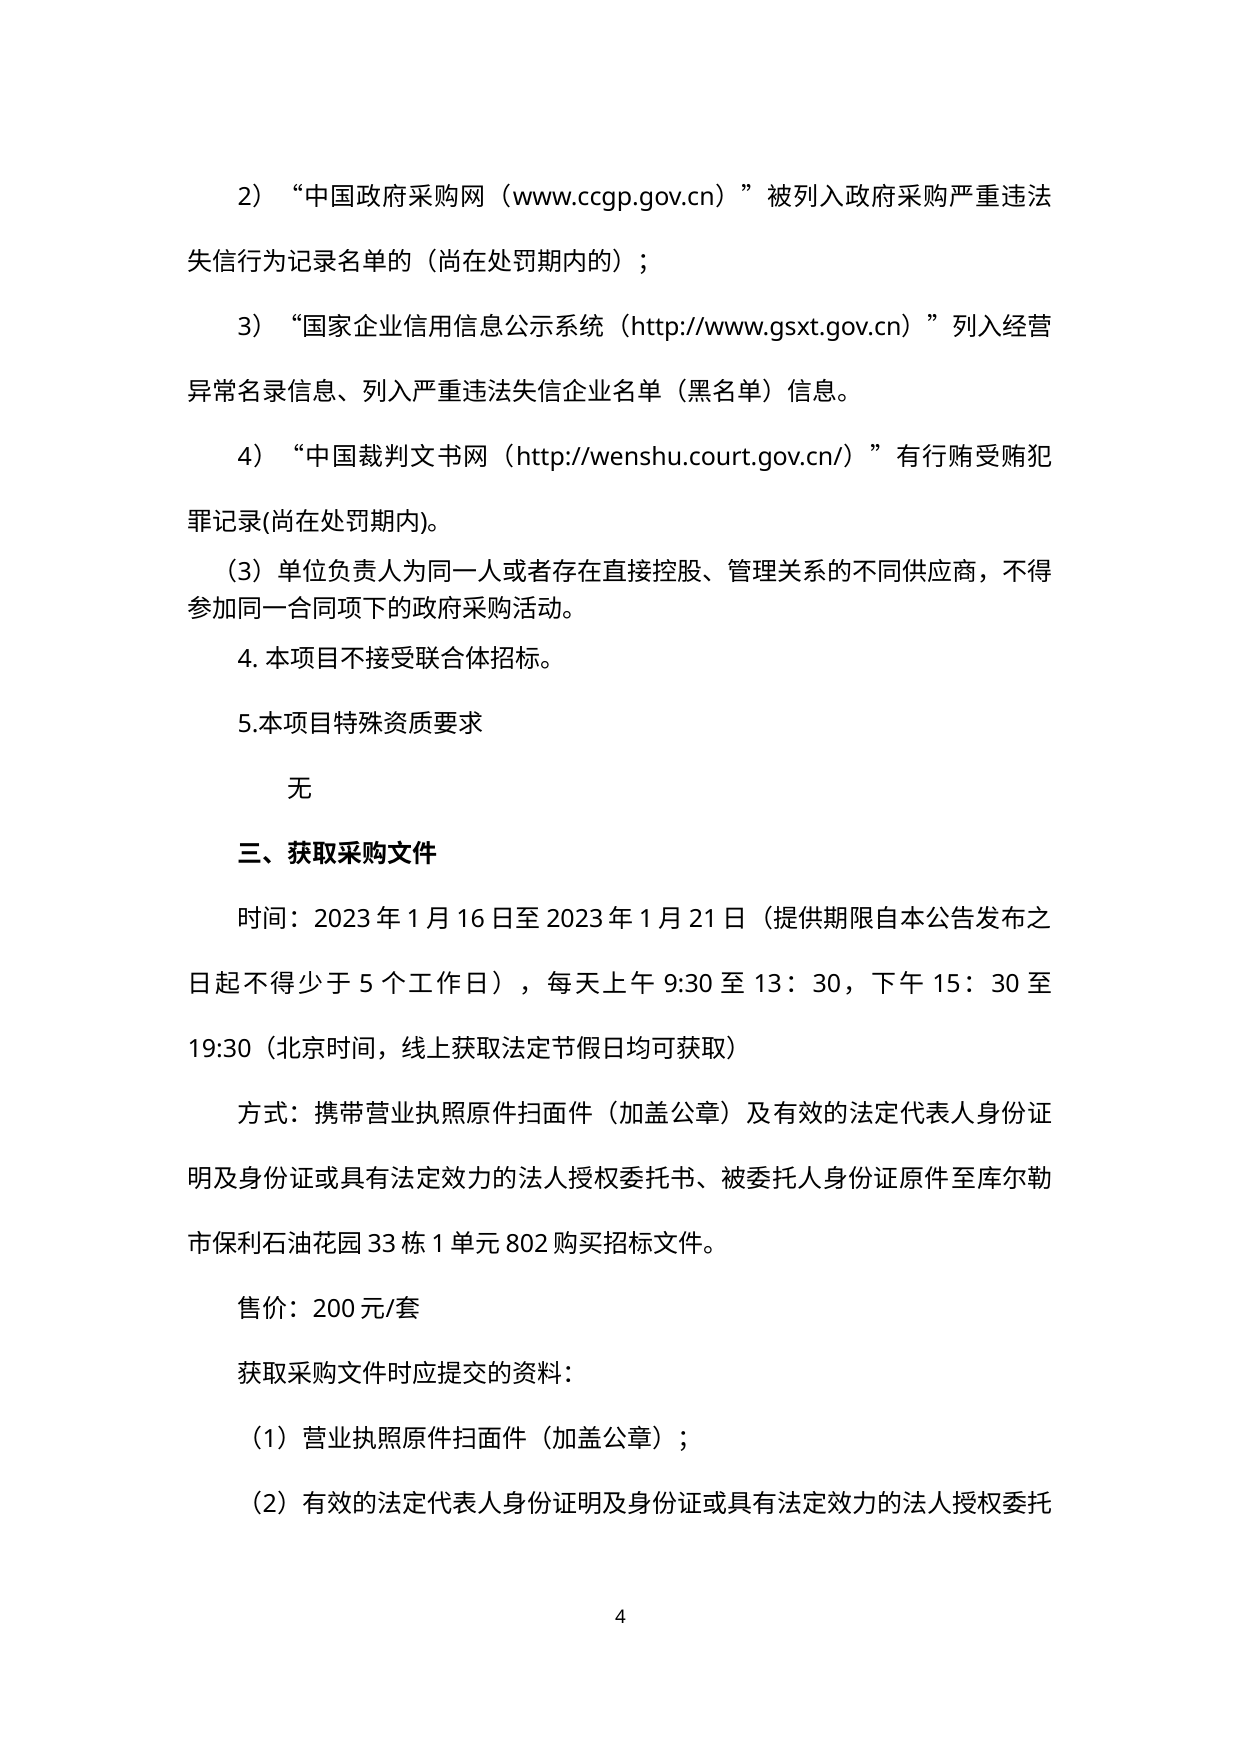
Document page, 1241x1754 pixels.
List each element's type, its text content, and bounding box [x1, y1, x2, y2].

text 时间：2023年1月16日至2023年1月21日（提供期限自本公告发布之日起不得少于5个工作日），每天上午9:30至13：30，下午15：30至19:30（北京时间，线上获取法定节假日均可获取） [187, 884, 1053, 1079]
text 5.本项目特殊资质要求 [187, 689, 1053, 754]
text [187, 1469, 1053, 1534]
text 4. 本项目不接受联合体招标。 [187, 624, 1053, 689]
text 4）“中国裁判文书网（http://wenshu.court.gov.cn/）”有行贿受贿犯罪记录(尚在处罚期内)。 [187, 422, 1053, 552]
text 3）“国家企业信用信息公示系统（http://www.gsxt.gov.cn）”列入经营异常名录信息、列入严重违法失信企业名单（黑名单）信息。 [187, 292, 1053, 422]
text 2）“中国政府采购网（www.ccgp.gov.cn）”被列入政府采购严重违法失信行为记录名单的（尚在处罚期内的）； [187, 162, 1053, 292]
text 获取采购文件时应提交的资料： [187, 1339, 1053, 1404]
text 方式：携带营业执照原件扫面件（加盖公章）及有效的法定代表人身份证明及身份证或具有法定效力的法人授权委托书、被委托人身份证原件至库尔勒市保利石油花园33栋1单元802购买招标文件。 [187, 1079, 1053, 1274]
text 售价：200元/套 [187, 1274, 1053, 1339]
text 无 [187, 754, 1053, 819]
text （3）单位负责人为同一人或者存在直接控股、管理关系的不同供应商，不得参加同一合同项下的政府采购活动。 [187, 552, 1053, 624]
text 三、获取采购文件 [187, 819, 1053, 884]
text （1）营业执照原件扫面件（加盖公章）； [187, 1404, 1053, 1469]
